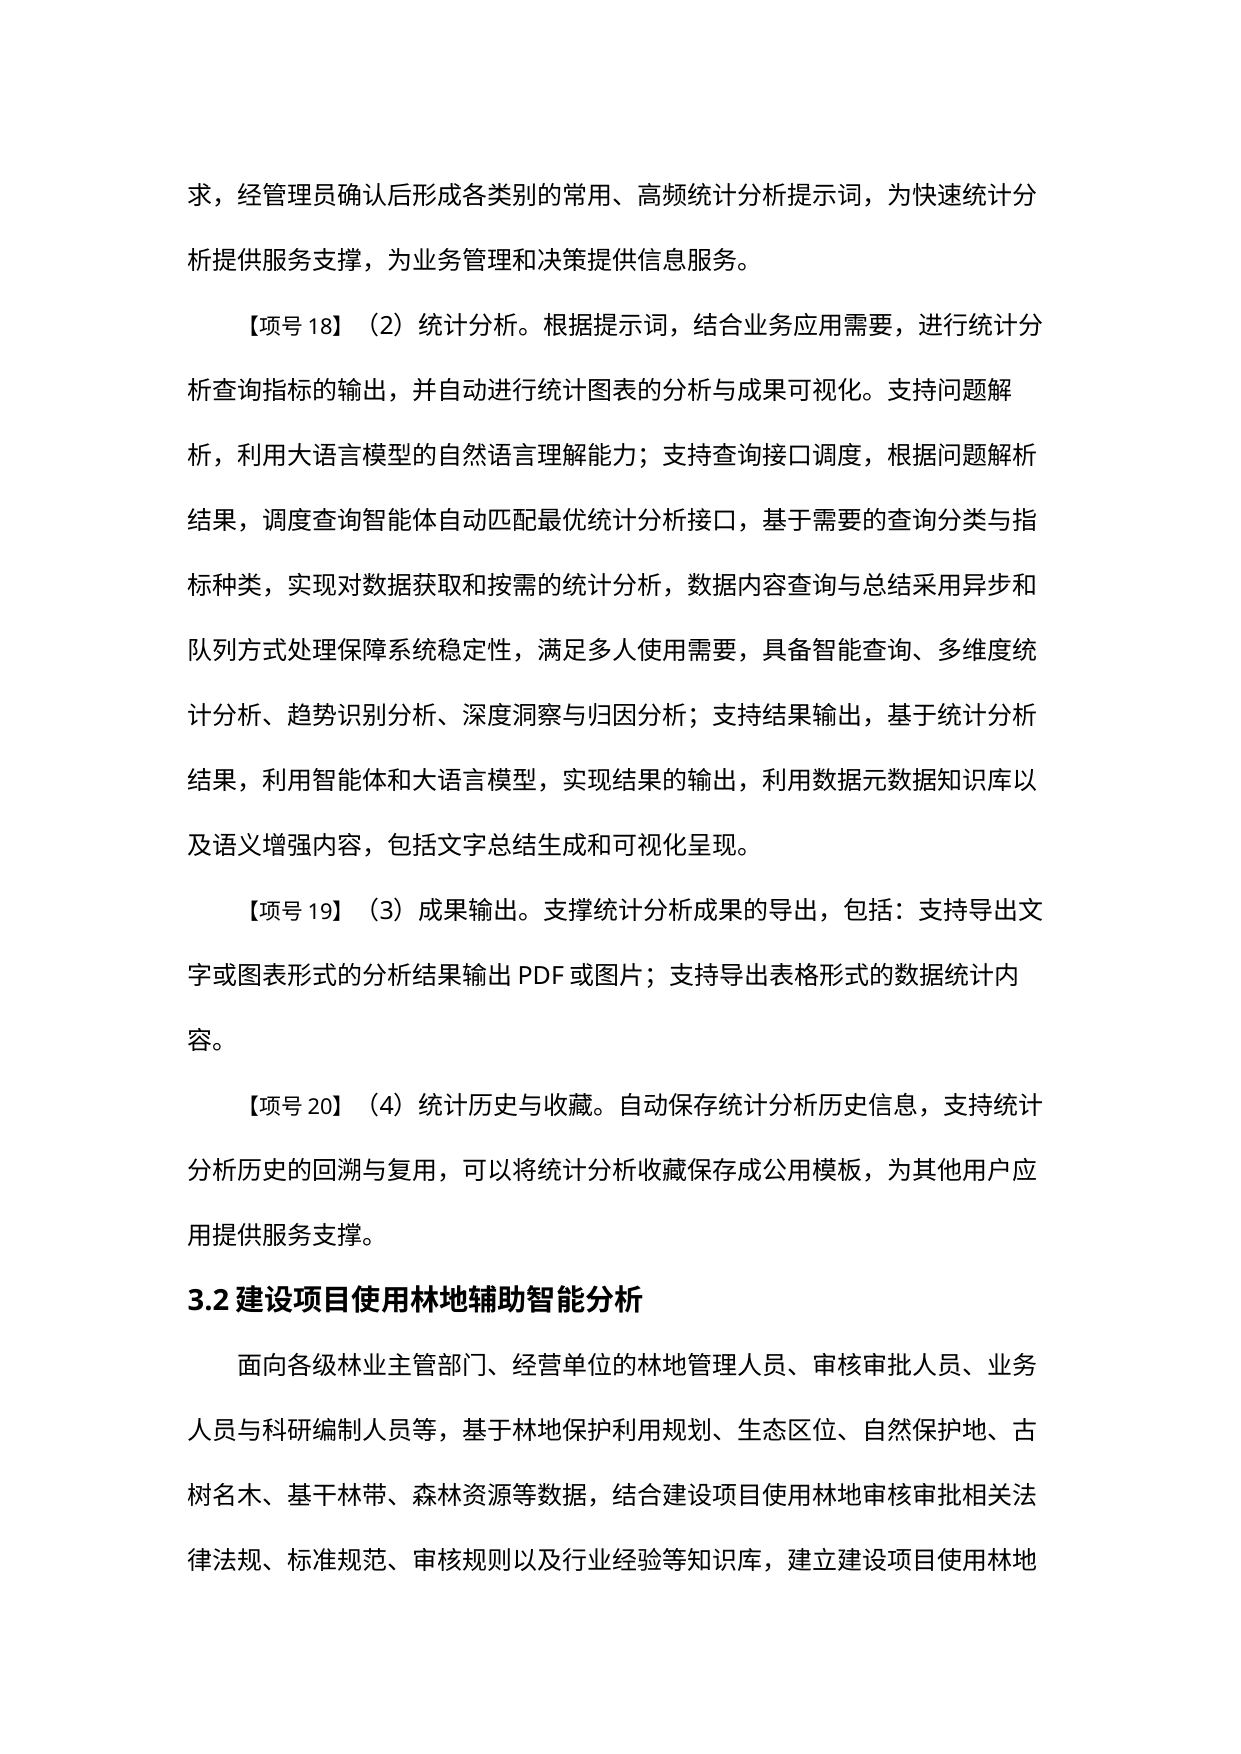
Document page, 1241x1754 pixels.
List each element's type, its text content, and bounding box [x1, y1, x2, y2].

text 3.2建设项目使用林地辅助智能分析 [187, 1267, 1053, 1332]
text 【项号18】（2）统计分析。根据提示词，结合业务应用需要，进行统计分析查询指标的输出，并自动进行统计图表的分析与成果可视化。支持问题解析，利用大语言模型的自然语言理解能力；支持查询接口调度，根据问题解析结果，调度查询智能体自动匹配最优统计分析接口，基于需要的查询分类与指标种类，实现对数据获取和按需的统计分析，数据内容查询与总结采用异步和队列方式处理保障系统稳定性，满足多人使用需要，具备智能查询、多维度统计分析、趋势识别分析、深度洞察与归因分析；支持结果输出，基于统计分析结果，利用智能体和大语言模型，实现结果的输出，利用数据元数据知识库以及语义增强内容，包括文字总结生成和可视化呈现。 [187, 292, 1053, 877]
text 【项号20】（4）统计历史与收藏。自动保存统计分析历史信息，支持统计分析历史的回溯与复用，可以将统计分析收藏保存成公用模板，为其他用户应用提供服务支撑。 [187, 1072, 1053, 1267]
text 【项号19】（3）成果输出。支撑统计分析成果的导出，包括：支持导出文字或图表形式的分析结果输出PDF或图片；支持导出表格形式的数据统计内容。 [187, 877, 1053, 1072]
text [187, 162, 1053, 292]
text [187, 1332, 1053, 1592]
